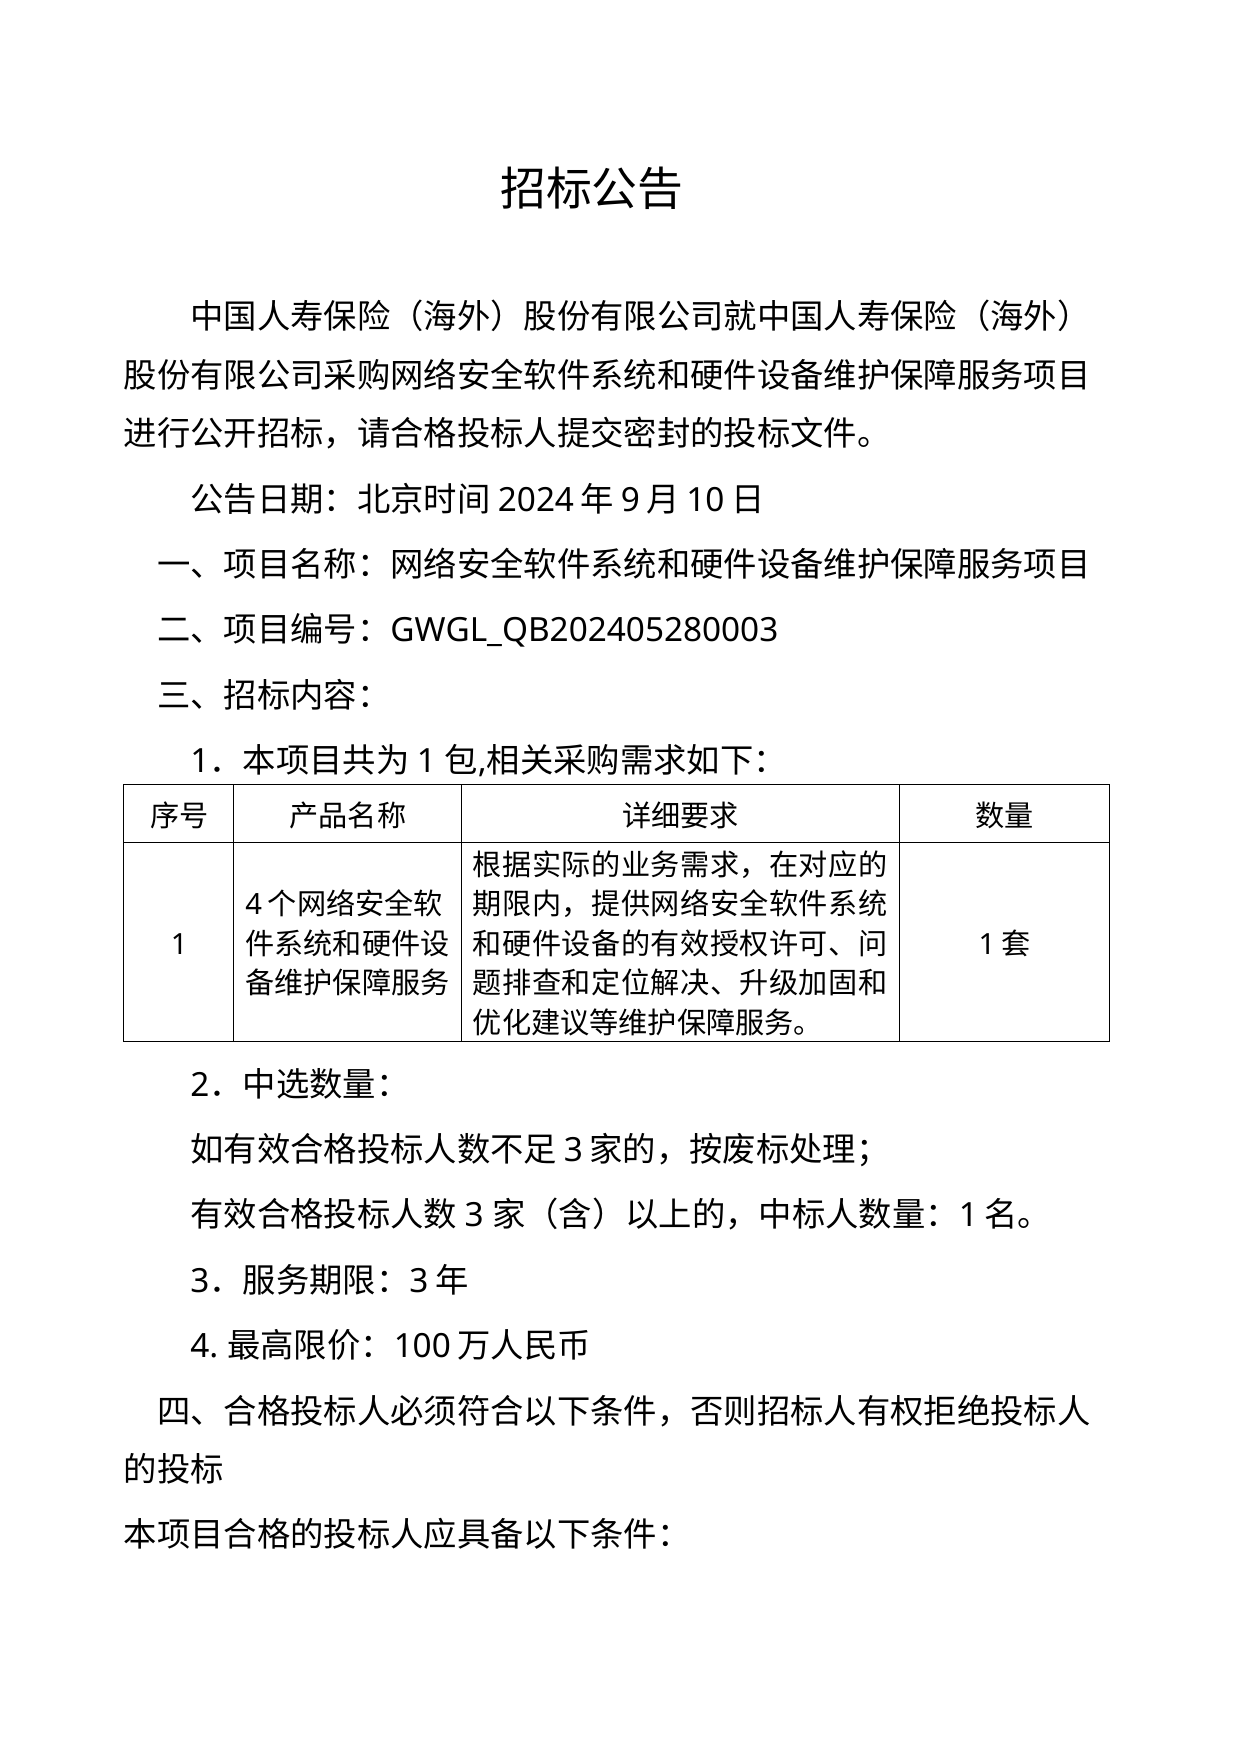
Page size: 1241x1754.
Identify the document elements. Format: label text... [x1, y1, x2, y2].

text 4. 最高限价：100万人民币 [123, 1311, 1108, 1369]
text 四、合格投标人必须符合以下条件，否则招标人有权拒绝投标人的投标 [123, 1376, 1108, 1493]
table_header 产品名称 [234, 785, 461, 842]
text 如有效合格投标人数不足3家的，按废标处理； [123, 1115, 1108, 1173]
text 中国人寿保险（海外）股份有限公司就中国人寿保险（海外）股份有限公司采购网络安全软件系统和硬件设备维护保障服务项目进行公开招标，请合格投标人提交密封的投标文件。 [123, 282, 1108, 457]
table_header 序号 [124, 785, 233, 842]
table_header 详细要求 [462, 785, 899, 842]
text 三、招标内容： [123, 661, 1108, 719]
text 一、项目名称：网络安全软件系统和硬件设备维护保障服务项目 [123, 530, 1108, 588]
text 本项目合格的投标人应具备以下条件： [123, 1500, 1108, 1558]
text 3．服务期限：3年 [123, 1246, 1108, 1304]
text 有效合格投标人数 3 家（含）以上的，中标人数量：1名。 [123, 1180, 1108, 1238]
table_cell 1 [124, 843, 233, 1041]
text 1．本项目共为 1 包,相关采购需求如下： [123, 726, 1108, 784]
text 招标公告 [500, 158, 1109, 217]
table_header 数量 [900, 785, 1109, 842]
text 公告日期：北京时间 2024年9月10日 [123, 464, 1108, 523]
table_cell 4个网络安全软件系统和硬件设备维护保障服务 [234, 843, 461, 1041]
table_cell 1套 [900, 843, 1109, 1041]
text 二、项目编号：GWGL_QB202405280003 [123, 595, 1108, 653]
table_cell 根据实际的业务需求，在对应的期限内，提供网络安全软件系统和硬件设备的有效授权许可、问题排查和定位解决、升级加固和优化建议等维护保障服务。 [462, 843, 899, 1041]
text 2．中选数量： [123, 1049, 1108, 1108]
